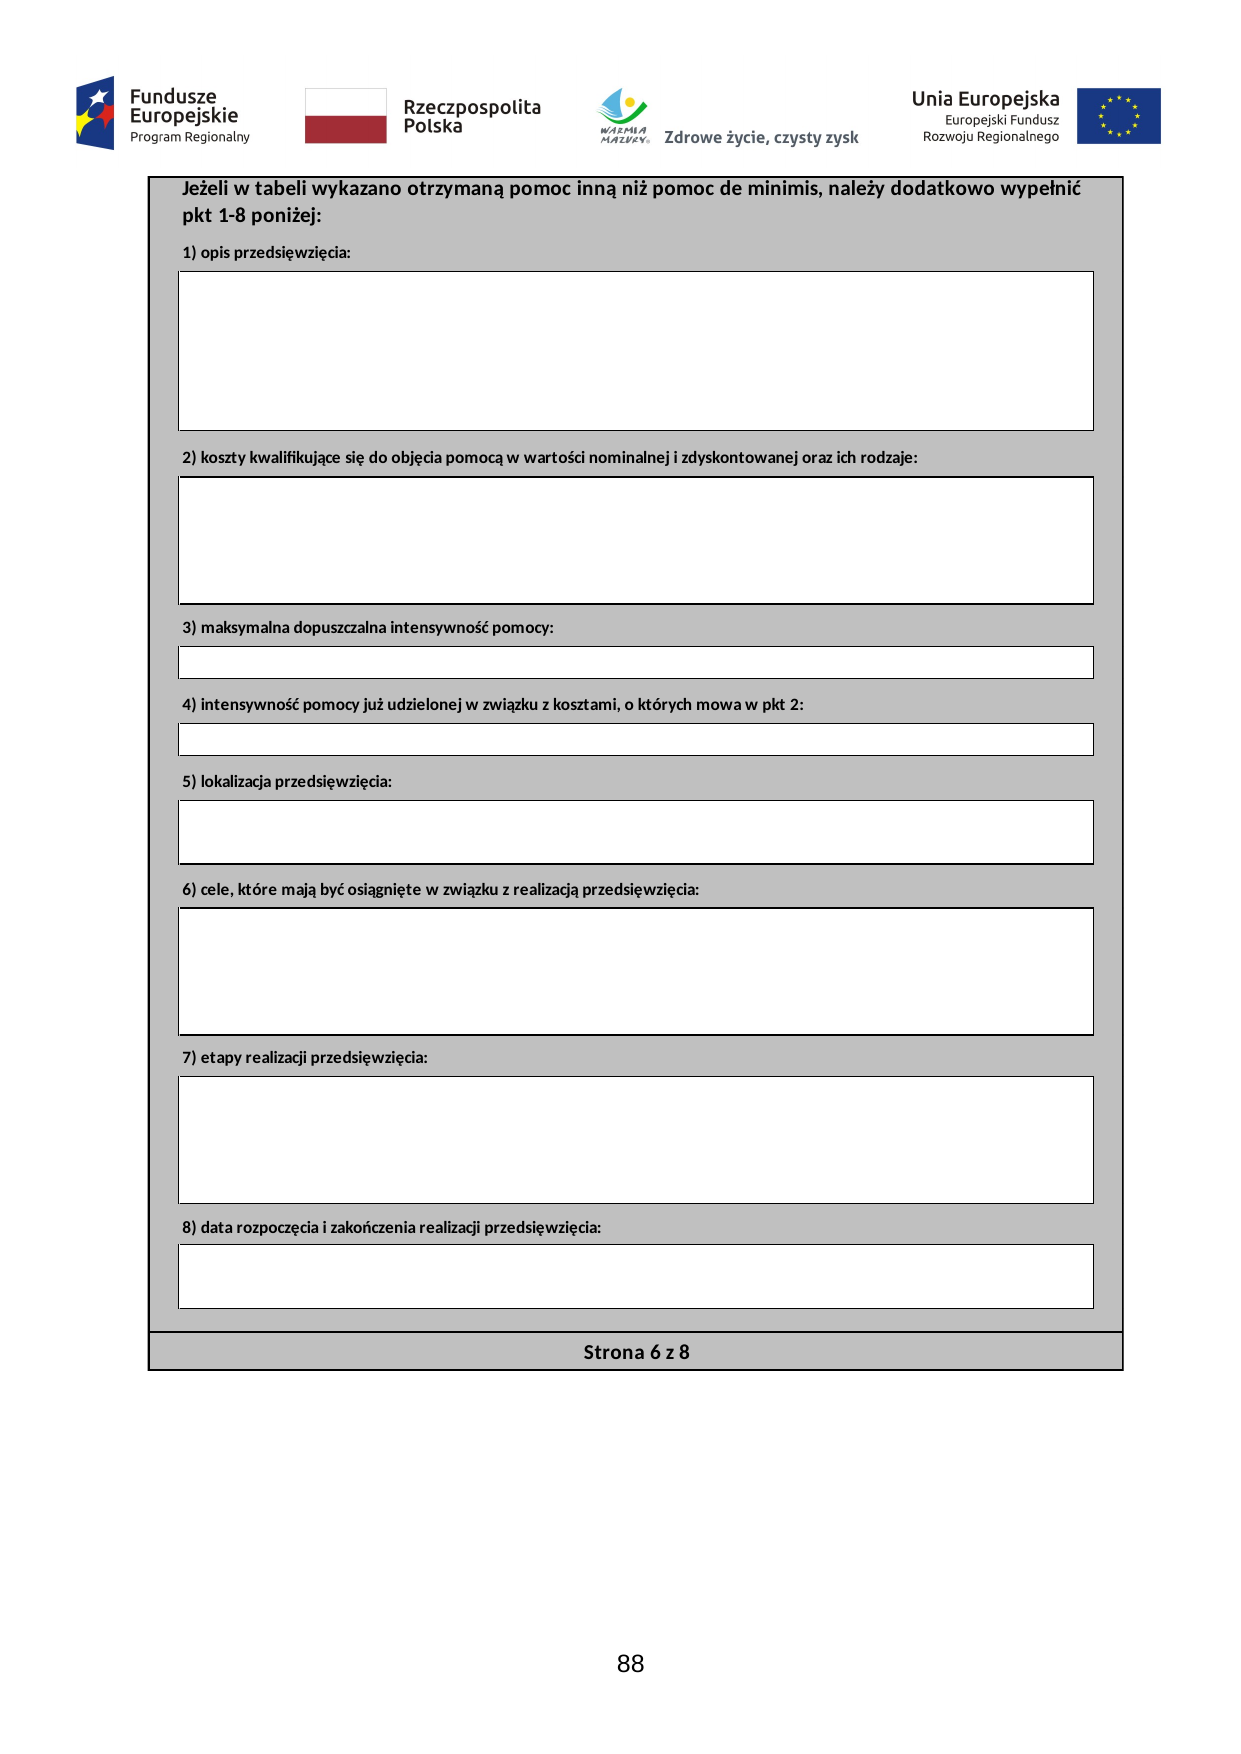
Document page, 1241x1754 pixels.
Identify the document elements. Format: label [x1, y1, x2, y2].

picture [35, 55, 1198, 168]
